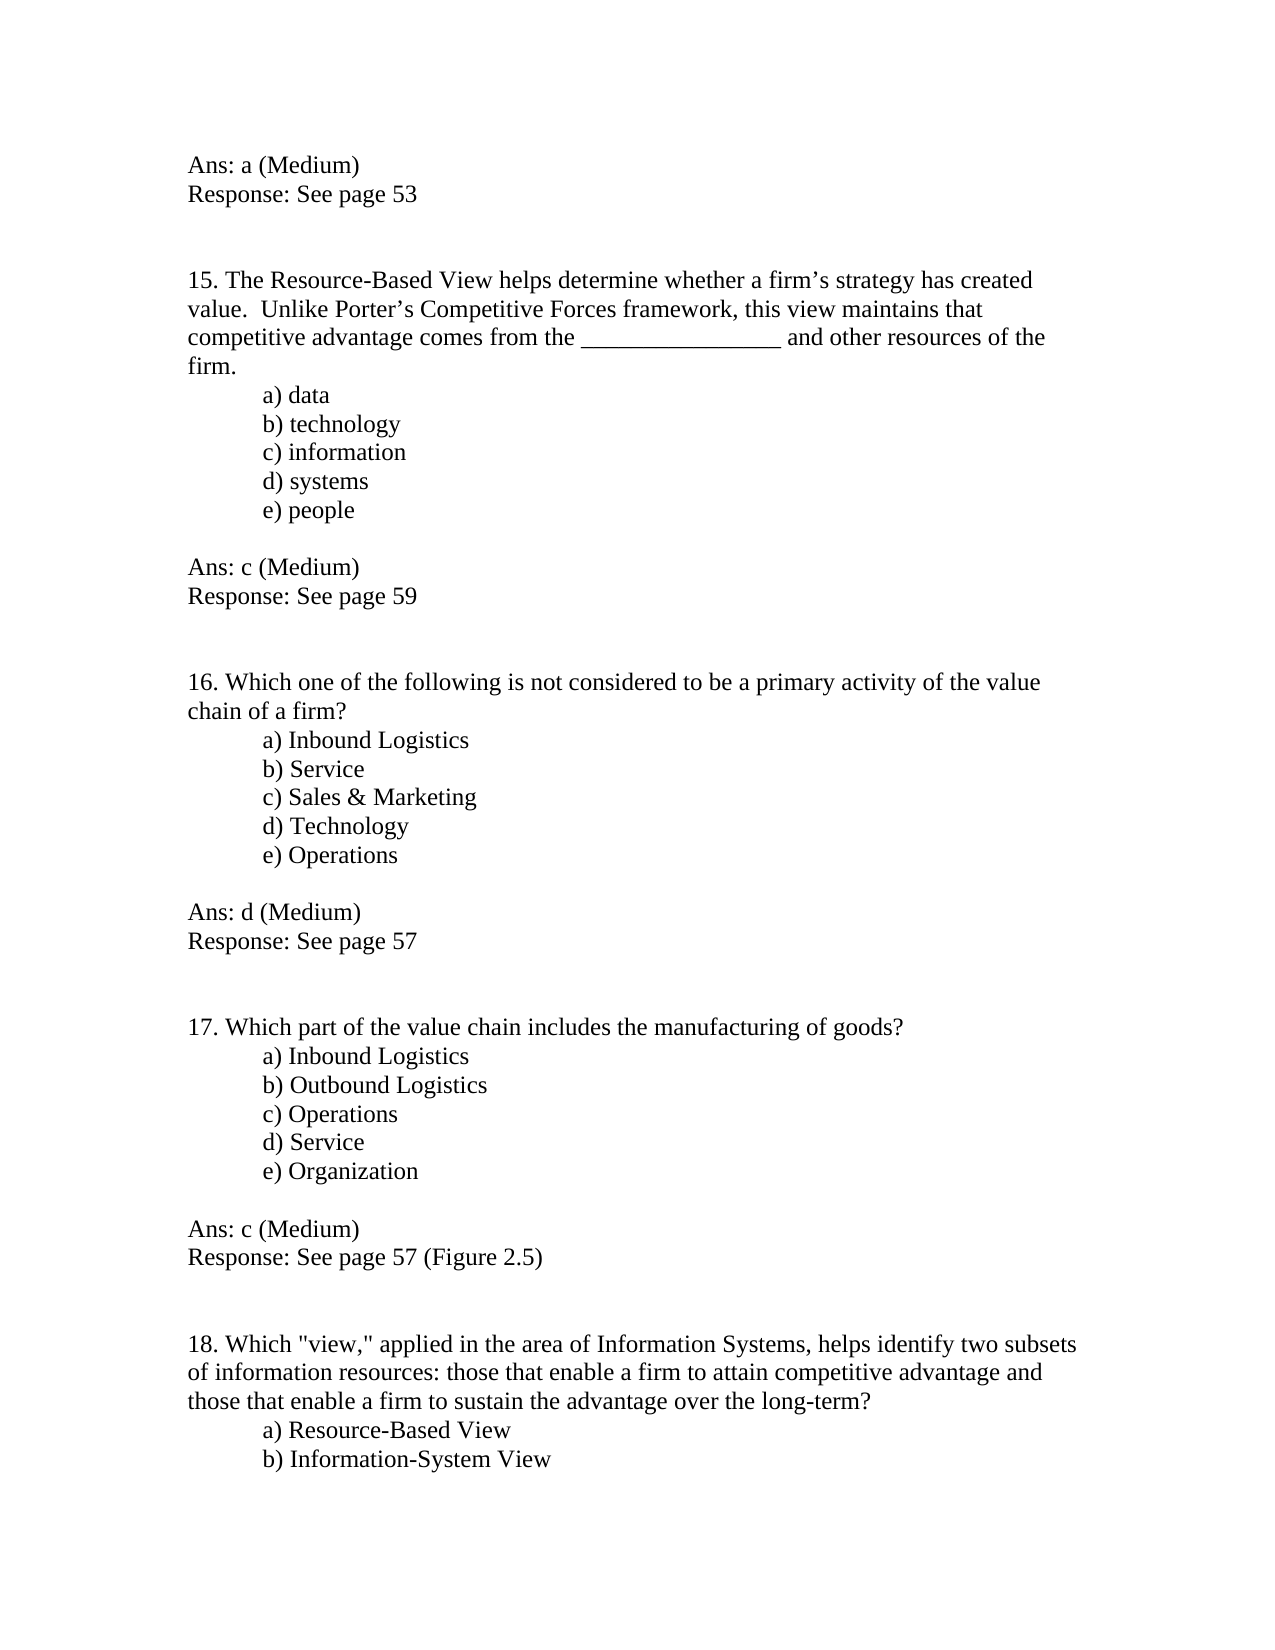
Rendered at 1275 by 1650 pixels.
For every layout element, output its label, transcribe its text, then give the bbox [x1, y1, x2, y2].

text d) systems [187, 466, 1087, 495]
text b) technology [187, 409, 1087, 437]
text a) Inbound Logistics [187, 1041, 1087, 1070]
text 16. Which one of the following is not considered to be a primary activity of the value chain of a firm? [187, 667, 1087, 725]
text Ans: a (Medium) [187, 150, 1087, 179]
text Ans: c (Medium) [187, 1214, 1087, 1242]
text c) Sales & Marketing [187, 782, 1087, 811]
text Response: See page 57 (Figure 2.5) [187, 1242, 1087, 1271]
text 15. The Resource-Based View helps determine whether a firm’s strategy has created value. Unlike Porter’s Competitive Forces framework, this view maintains that competitive advantage comes from the ________________ and other resources of the firm. [187, 265, 1087, 380]
text Response: See page 57 [187, 926, 1087, 955]
text c) information [187, 437, 1087, 466]
text b) Information-System View [187, 1444, 1087, 1472]
text e) Operations [187, 840, 1087, 869]
text e) people [187, 495, 1087, 524]
text 18. Which "view," applied in the area of Information Systems, helps identify two subsets of information resources: those that enable a firm to attain competitive advantage and those that enable a firm to sustain the advantage over the long-term? [187, 1329, 1087, 1415]
text d) Service [187, 1127, 1087, 1156]
text Response: See page 53 [187, 179, 1087, 207]
text d) Technology [187, 811, 1087, 840]
text a) Inbound Logistics [187, 725, 1087, 754]
text 17. Which part of the value chain includes the manufacturing of goods? [187, 1012, 1087, 1041]
text b) Service [187, 754, 1087, 782]
text a) Resource-Based View [187, 1415, 1087, 1444]
text a) data [187, 380, 1087, 409]
text Response: See page 59 [187, 581, 1087, 610]
text Ans: c (Medium) [187, 552, 1087, 581]
text e) Organization [187, 1156, 1087, 1185]
text c) Operations [187, 1099, 1087, 1127]
text Ans: d (Medium) [187, 897, 1087, 926]
text b) Outbound Logistics [187, 1070, 1087, 1099]
